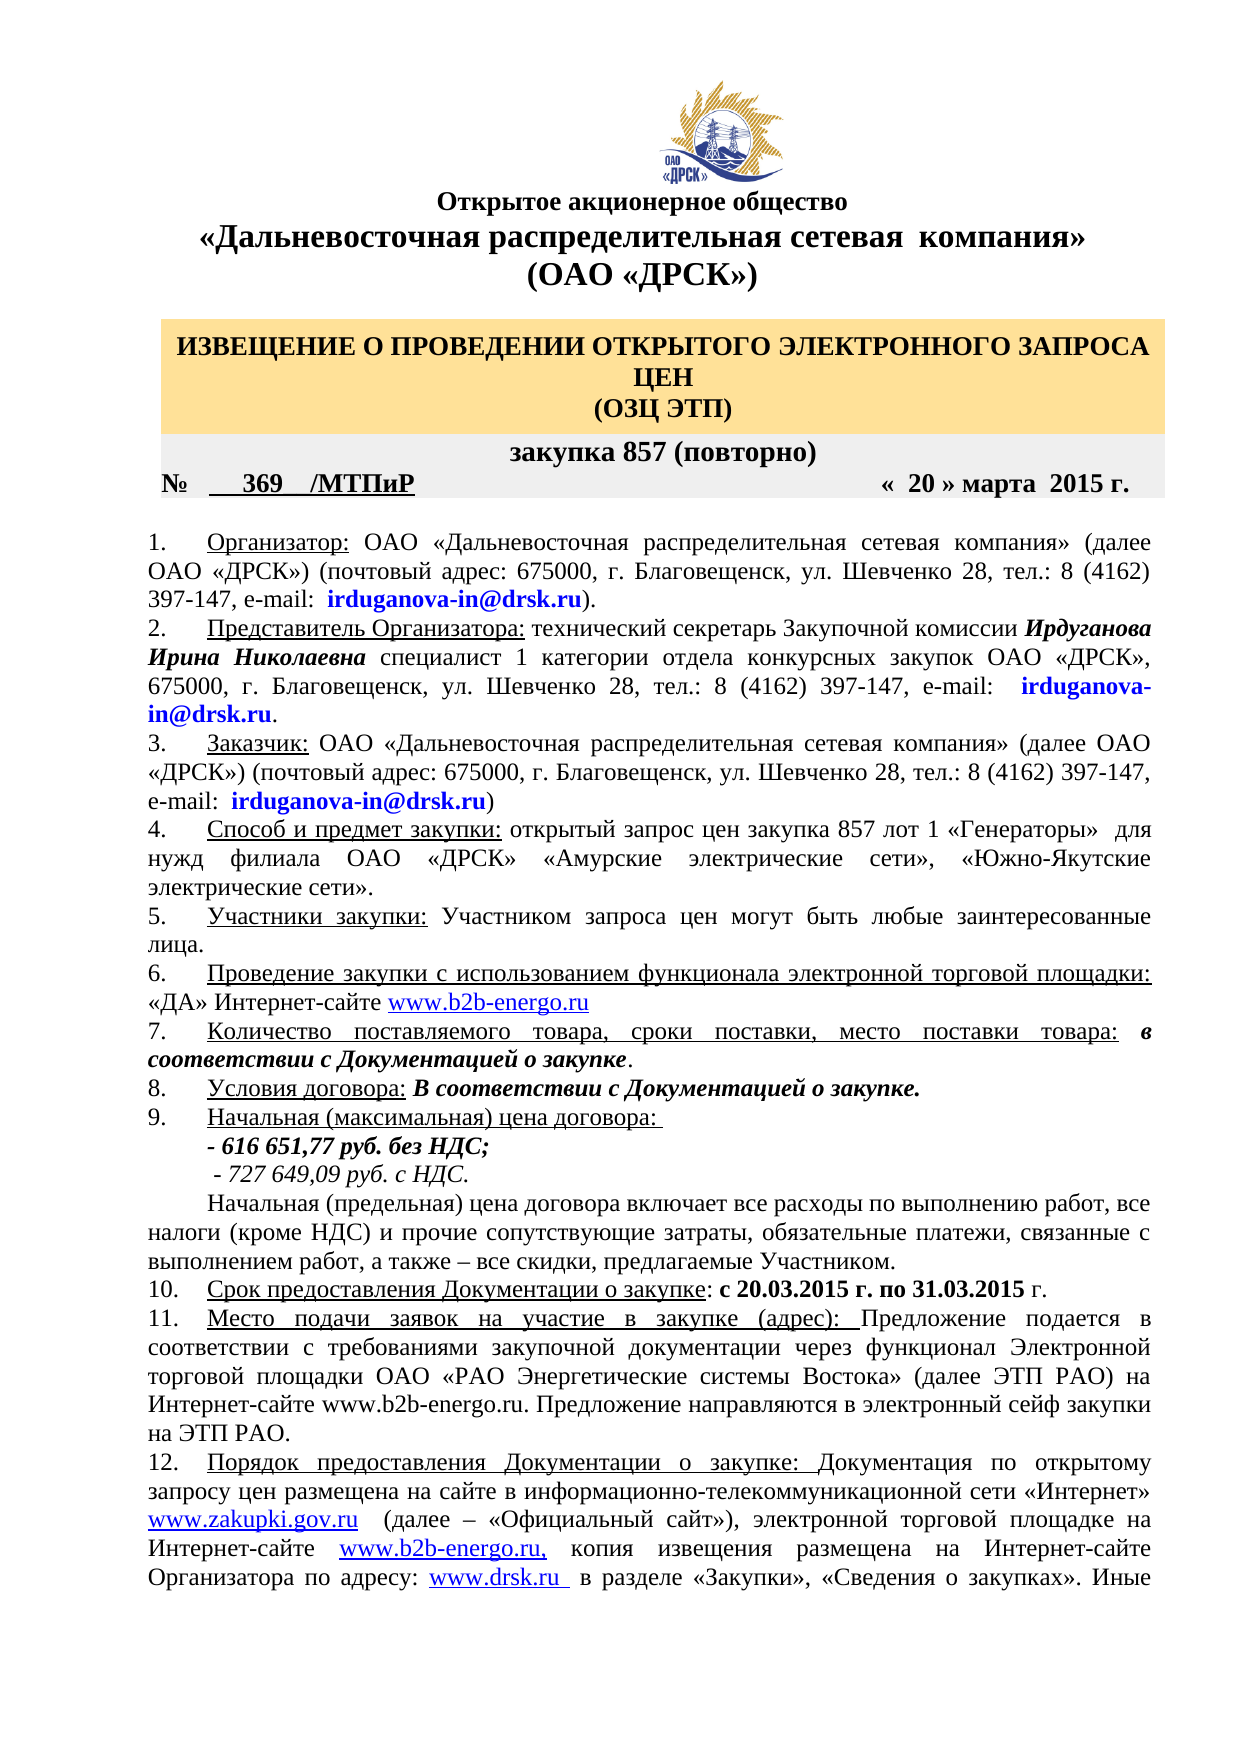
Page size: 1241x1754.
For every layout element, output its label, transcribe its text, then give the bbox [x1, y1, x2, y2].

list Начальная (максимальная) цена договора: [148, 1102, 1152, 1131]
text «Дальневосточная распределительная сетевая компания» [148, 216, 1137, 255]
list Срок предоставления Документации о закупке: с 20.03.2015 г. по 31.03.2015 г. [148, 1274, 1152, 1303]
list Место подачи заявок на участие в закупке (адрес): Предложение подается в соответствии с требованиями закупочной документации через функционал Электронной торговой площадки ОАО «РАО Энергетические системы Востока» (далее ЭТП РАО) на Интернет-сайте www.b2b-energo.ru. Предложение направляются в электронный сейф закупки на ЭТП РАО. [148, 1303, 1152, 1447]
list Количество поставляемого товара, сроки поставки, место поставки товара: в соответствии с Документацией о закупке. [148, 1016, 1152, 1073]
list Способ и предмет закупки: открытый запрос цен закупка 857 лот 1 «Генераторы» для нужд филиала ОАО «ДРСК» «Амурские электрические сети», «Южно-Якутские электрические сети». [148, 814, 1152, 901]
table_cell № 369__/МТПиР « 20 » марта 2015 г. [161, 467, 1165, 498]
list Условия договора: В соответствии с Документацией о закупке. [148, 1073, 1152, 1102]
list Участники закупки: Участником запроса цен могут быть любые заинтересованные лица. [148, 901, 1152, 958]
list Организатор: ОАО «Дальневосточная распределительная сетевая компания» (далее ОАО «ДРСК») (почтовый адрес: 675000, г. Благовещенск, ул. Шевченко 28, тел.: 8 (4162) 397-147, e-mail: irduganova-in@drsk.ru). [148, 527, 1152, 613]
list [148, 1447, 1152, 1591]
list Проведение закупки с использованием функционала электронной торговой площадки: «ДА» Интернет-сайте www.b2b-energo.ru [148, 958, 1152, 1016]
text Открытое акционерное общество [148, 185, 1137, 216]
table_header ИЗВЕЩЕНИЕ О ПРОВЕДЕНИИ ОТКРЫТОГО ЭЛЕКТРОННОГО ЗАПРОСА ЦЕН (ОЗЦ ЭТП) [161, 319, 1165, 434]
text Начальная (предельная) цена договора включает все расходы по выполнению работ, все налоги (кроме НДС) и прочие сопутствующие затраты, обязательные платежи, связанные с выполнением работ, а также – все скидки, предлагаемые Участником. [148, 1188, 1152, 1274]
list Представитель Организатора: технический секретарь Закупочной комиссии Ирдуганова Ирина Николаевна специалист 1 категории отдела конкурсных закупок ОАО «ДРСК», 675000, г. Благовещенск, ул. Шевченко 28, тел.: 8 (4162) 397-147, e-mail: irduganova-in@drsk.ru. [148, 613, 1152, 728]
text - 616 651,77 руб. без НДС; [207, 1131, 1152, 1159]
table_cell закупка 857 (повторно) [161, 434, 1165, 467]
picture [658, 80, 784, 184]
text - 727 649,09 руб. с НДС. [207, 1159, 1152, 1188]
list Заказчик: ОАО «Дальневосточная распределительная сетевая компания» (далее ОАО «ДРСК») (почтовый адрес: 675000, г. Благовещенск, ул. Шевченко 28, тел.: 8 (4162) 397-147, e-mail: irduganova-in@drsk.ru) [148, 728, 1152, 814]
text (ОАО «ДРСК») [148, 255, 1137, 293]
